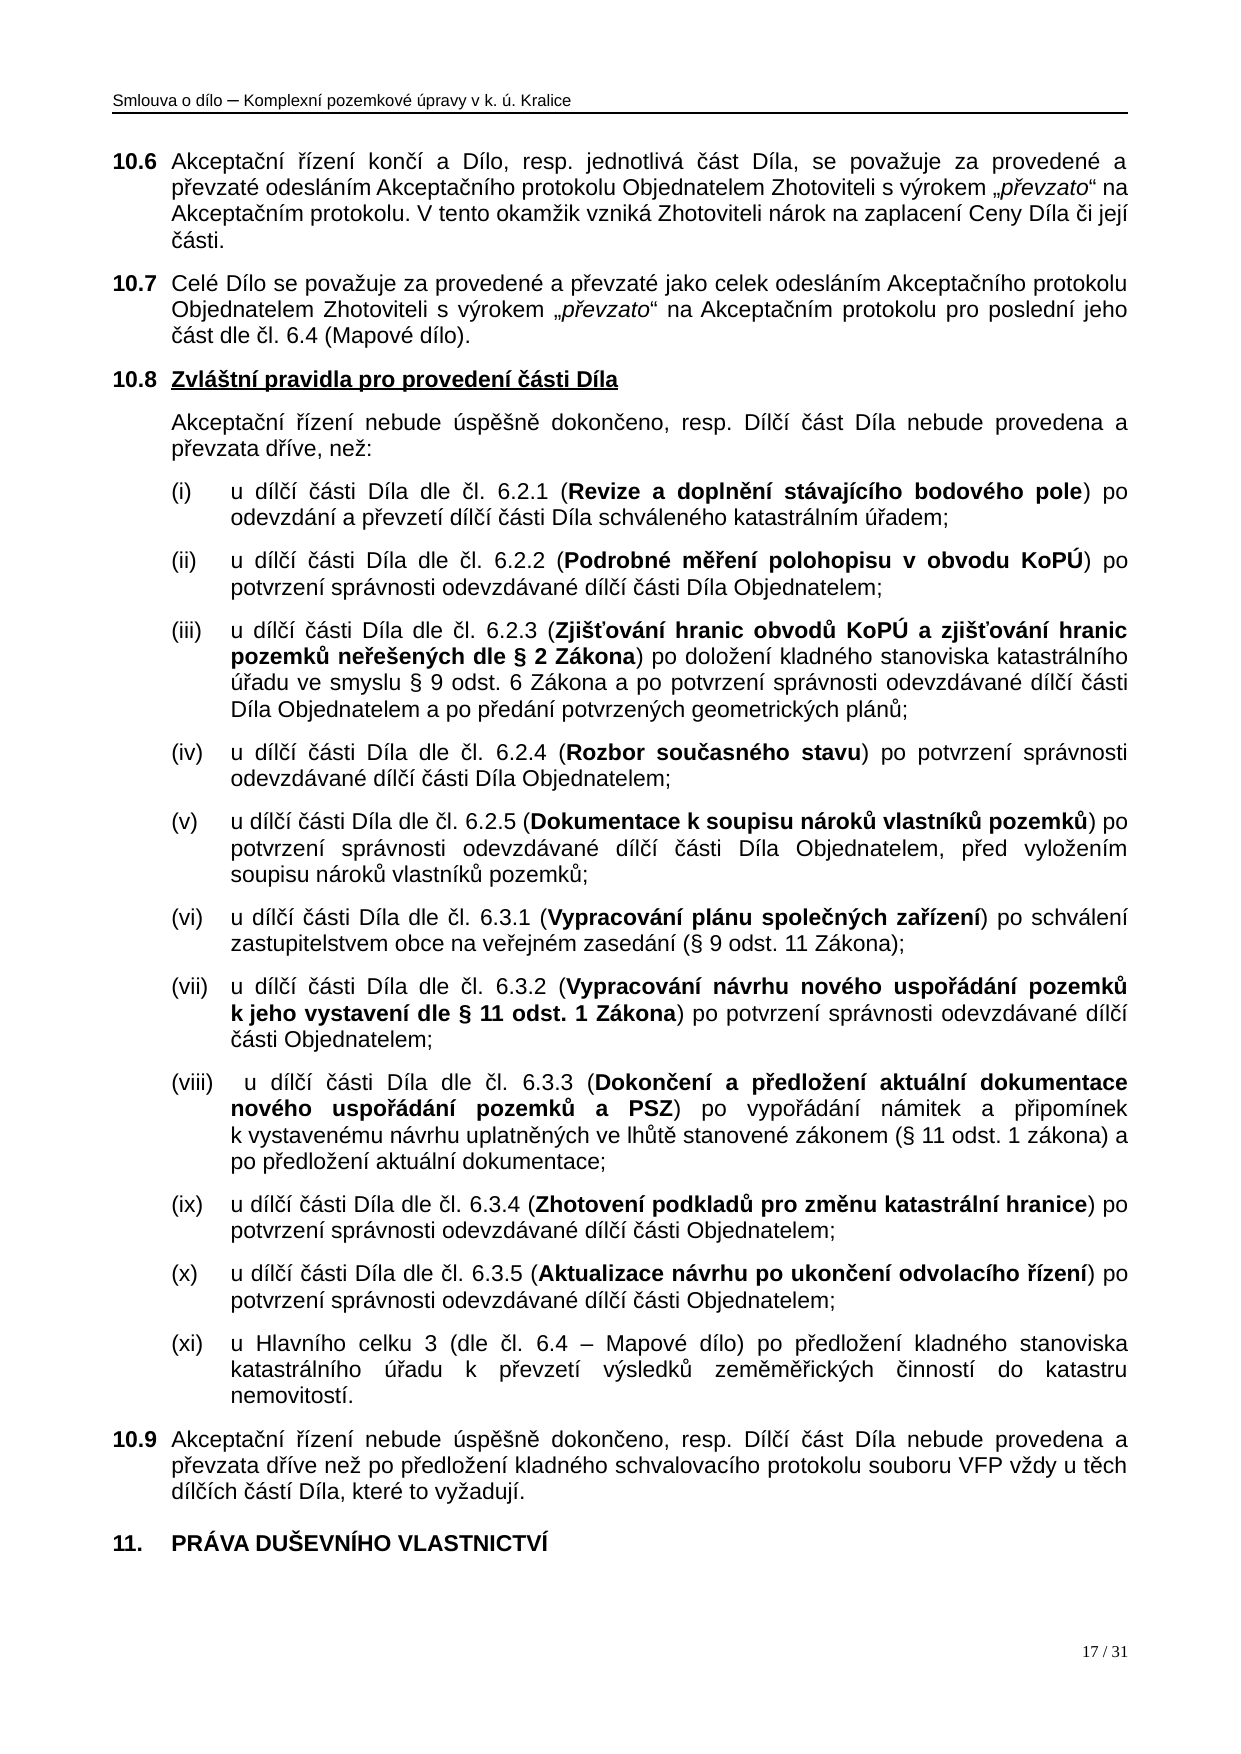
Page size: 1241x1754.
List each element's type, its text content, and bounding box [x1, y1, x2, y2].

list u dílčí části Díla dle čl. 6.3.5 (Aktualizace návrhu po ukončení odvolacího řízení) po potvrzení správnosti odevzdávané dílčí části Objednatelem; [171, 1260, 1128, 1313]
text Celé Dílo se považuje za provedené a převzaté jako celek odesláním Akceptačního protokolu Objednatelem Zhotoviteli s výrokem „převzato“ na Akceptačním protokolu pro poslední jeho část dle čl. 6.4 (Mapové dílo). [112, 270, 1128, 349]
text Zvláštní pravidla pro provedení části Díla [112, 366, 1128, 392]
list u dílčí části Díla dle čl. 6.3.4 (Zhotovení podkladů pro změnu katastrální hranice) po potvrzení správnosti odevzdávané dílčí části Objednatelem; [171, 1191, 1128, 1244]
text Akceptační řízení nebude úspěšně dokončeno, resp. Dílčí část Díla nebude provedena a převzata dříve než po předložení kladného schvalovacího protokolu souboru VFP vždy u těch dílčích částí Díla, které to vyžadují. [112, 1426, 1128, 1504]
list u dílčí části Díla dle čl. 6.3.1 (Vypracování plánu společných zařízení) po schválení zastupitelstvem obce na veřejném zasedání (§ 9 odst. 11 Zákona); [171, 904, 1128, 957]
list Akceptační řízení nebude úspěšně dokončeno, resp. Dílčí část Díla nebude provedena a převzata dříve, než: [171, 408, 1128, 461]
list u dílčí části Díla dle čl. 6.3.3 (Dokončení a předložení aktuální dokumentace nového uspořádání pozemků a PSZ) po vypořádání námitek a připomínek k vystavenému návrhu uplatněných ve lhůtě stanovené zákonem (§ 11 odst. 1 zákona) a po předložení aktuální dokumentace; [171, 1069, 1128, 1174]
list u dílčí části Díla dle čl. 6.2.2 (Podrobné měření polohopisu v obvodu KoPÚ) po potvrzení správnosti odevzdávané dílčí části Díla Objednatelem; [171, 547, 1128, 600]
list u dílčí části Díla dle čl. 6.2.1 (Revize a doplnění stávajícího bodového pole) po odevzdání a převzetí dílčí části Díla schváleného katastrálním úřadem; [171, 478, 1128, 531]
list u dílčí části Díla dle čl. 6.2.3 (Zjišťování hranic obvodů KoPÚ a zjišťování hranic pozemků neřešených dle § 2 Zákona) po doložení kladného stanoviska katastrálního úřadu ve smyslu § 9 odst. 6 Zákona a po potvrzení správnosti odevzdávané dílčí části Díla Objednatelem a po předání potvrzených geometrických plánů; [171, 617, 1128, 722]
text Práva duševního vlastnictví [112, 1529, 1128, 1556]
list u dílčí části Díla dle čl. 6.2.5 (Dokumentace k soupisu nároků vlastníků pozemků) po potvrzení správnosti odevzdávané dílčí části Díla Objednatelem, před vyložením soupisu nároků vlastníků pozemků; [171, 808, 1128, 887]
list u Hlavního celku 3 (dle čl. 6.4 – Mapové dílo) po předložení kladného stanoviska katastrálního úřadu k převzetí výsledků zeměměřických činností do katastru nemovitostí. [171, 1330, 1128, 1409]
text Akceptační řízení končí a Dílo, resp. jednotlivá část Díla, se považuje za provedené a převzaté odesláním Akceptačního protokolu Objednatelem Zhotoviteli s výrokem „převzato“ na Akceptačním protokolu. V tento okamžik vzniká Zhotoviteli nárok na zaplacení Ceny Díla či její části. [112, 148, 1128, 253]
list u dílčí části Díla dle čl. 6.2.4 (Rozbor současného stavu) po potvrzení správnosti odevzdávané dílčí části Díla Objednatelem; [171, 739, 1128, 791]
list u dílčí části Díla dle čl. 6.3.2 (Vypracování návrhu nového uspořádání pozemků k jeho vystavení dle § 11 odst. 1 Zákona) po potvrzení správnosti odevzdávané dílčí části Objednatelem; [171, 973, 1128, 1052]
